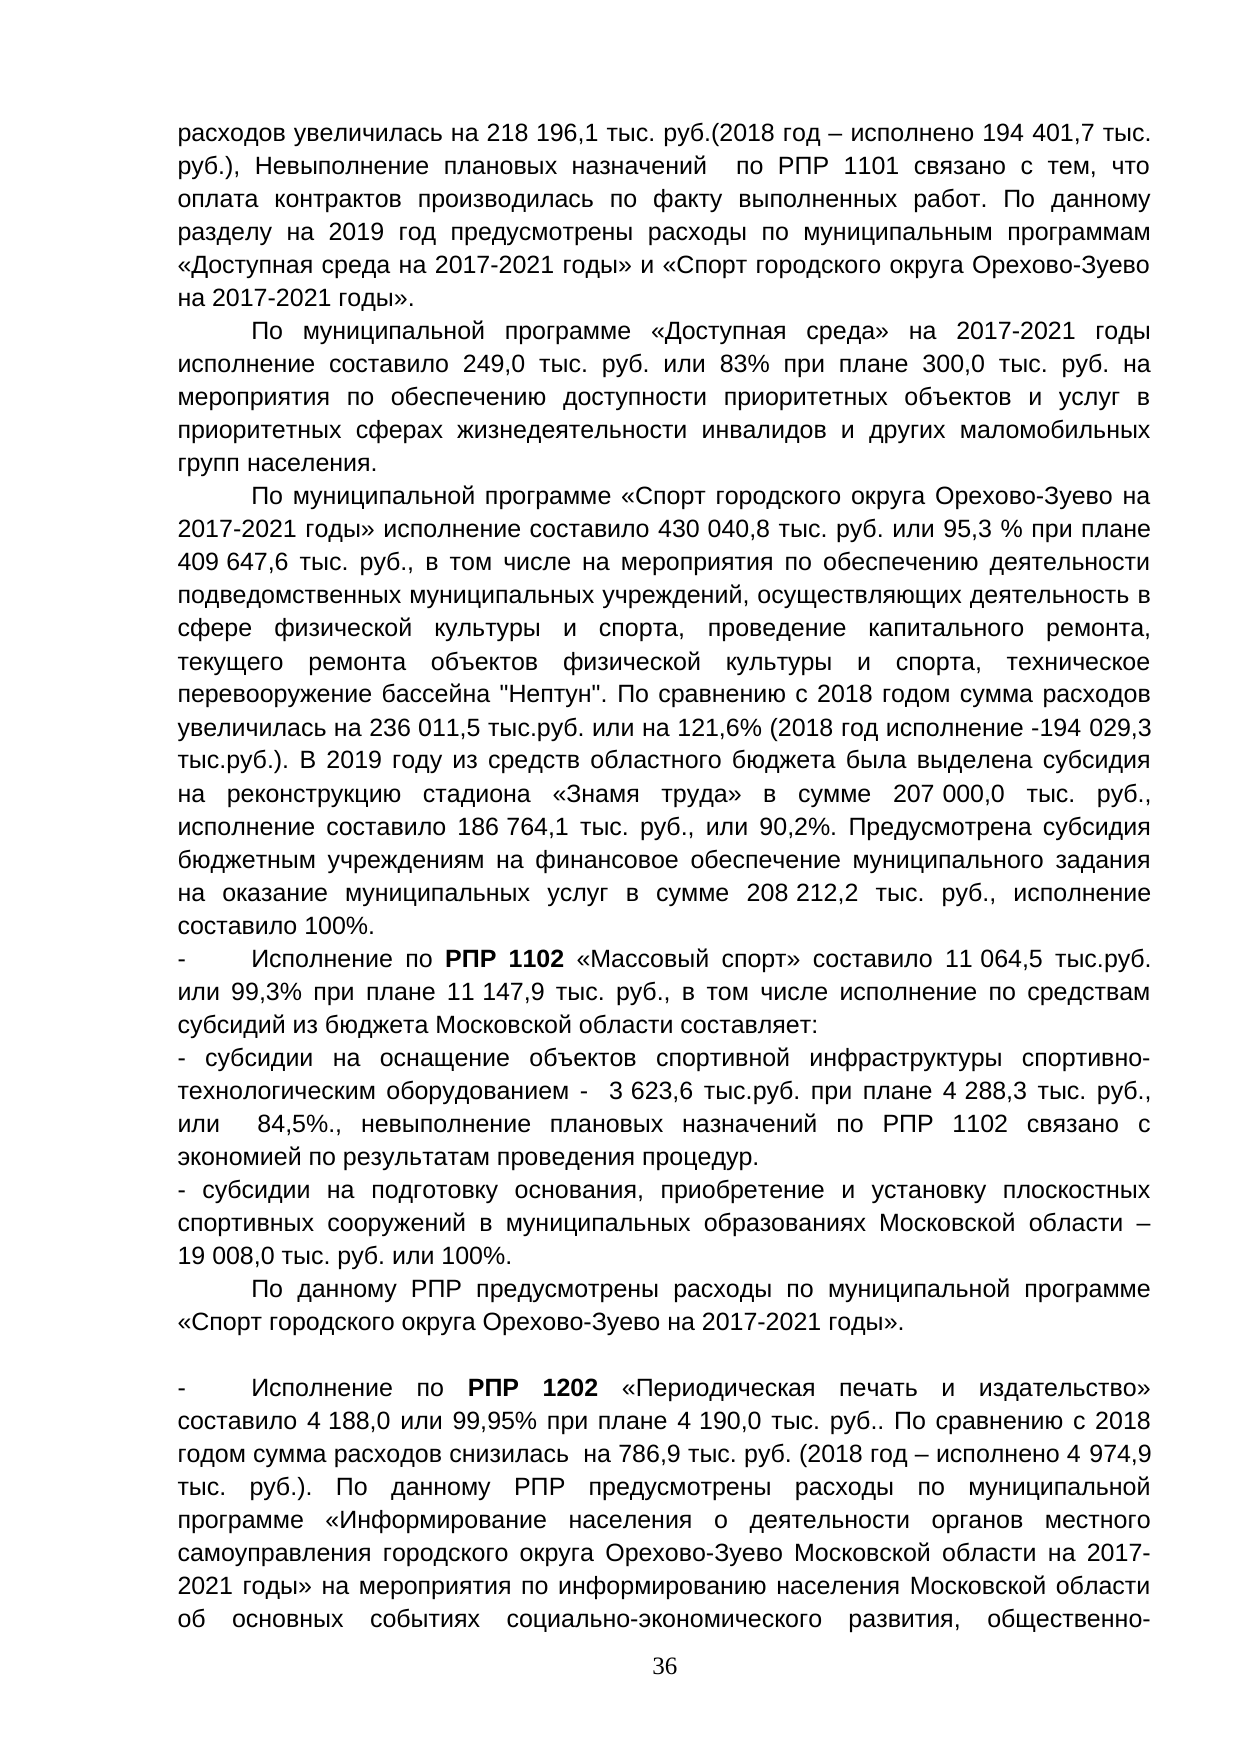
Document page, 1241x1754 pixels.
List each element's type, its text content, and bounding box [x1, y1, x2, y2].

list По муниципальной программе «Доступная среда» на 2017-2021 годы исполнение составило 249,0 тыс. руб. или 83% при плане 300,0 тыс. руб. на мероприятия по обеспечению доступности приоритетных объектов и услуг в приоритетных сферах жизнедеятельности инвалидов и других маломобильных групп населения. [177, 316, 1152, 477]
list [177, 1373, 1152, 1633]
list - Исполнение по РПР 1102 «Массовый спорт» составило 11 064,5 тыс.руб. или 99,3% при плане 11 147,9 тыс. руб., в том числе исполнение по средствам субсидий из бюджета Московской области составляет: [177, 944, 1152, 1038]
list По муниципальной программе «Спорт городского округа Орехово-Зуево на 2017-2021 годы» исполнение составило 430 040,8 тыс. руб. или 95,3 % при плане 409 647,6 тыс. руб., в том числе на мероприятия по обеспечению деятельности подведомственных муниципальных учреждений, осуществляющих деятельность в сфере физической культуры и спорта, проведение капитального ремонта, текущего ремонта объектов физической культуры и спорта, техническое перевооружение бассейна "Нептун". По сравнению с 2018 годом сумма расходов увеличилась на 236 011,5 тыс.руб. или на 121,6% (2018 год исполнение -194 029,3 тыс.руб.). В 2019 году из средств областного бюджета была выделена субсидия на реконструкцию стадиона «Знамя труда» в сумме 207 000,0 тыс. руб., исполнение составило 186 764,1 тыс. руб., или 90,2%. Предусмотрена субсидия бюджетным учреждениям на финансовое обеспечение муниципального задания на оказание муниципальных услуг в сумме 208 212,2 тыс. руб., исполнение составило 100%. [177, 481, 1152, 939]
list - субсидии на подготовку основания, приобретение и установку плоскостных спортивных сооружений в муниципальных образованиях Московской области – 19 008,0 тыс. руб. или 100%. [177, 1175, 1152, 1269]
list - субсидии на оснащение объектов спортивной инфраструктуры спортивно-технологическим оборудованием - 3 623,6 тыс.руб. при плане 4 288,3 тыс. руб., или 84,5%., невыполнение плановых назначений по РПР 1102 связано с экономией по результатам проведения процедур. [177, 1043, 1152, 1171]
list По данному РПР предусмотрены расходы по муниципальной программе «Спорт городского округа Орехово-Зуево на 2017-2021 годы». [177, 1274, 1152, 1336]
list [177, 118, 1152, 312]
